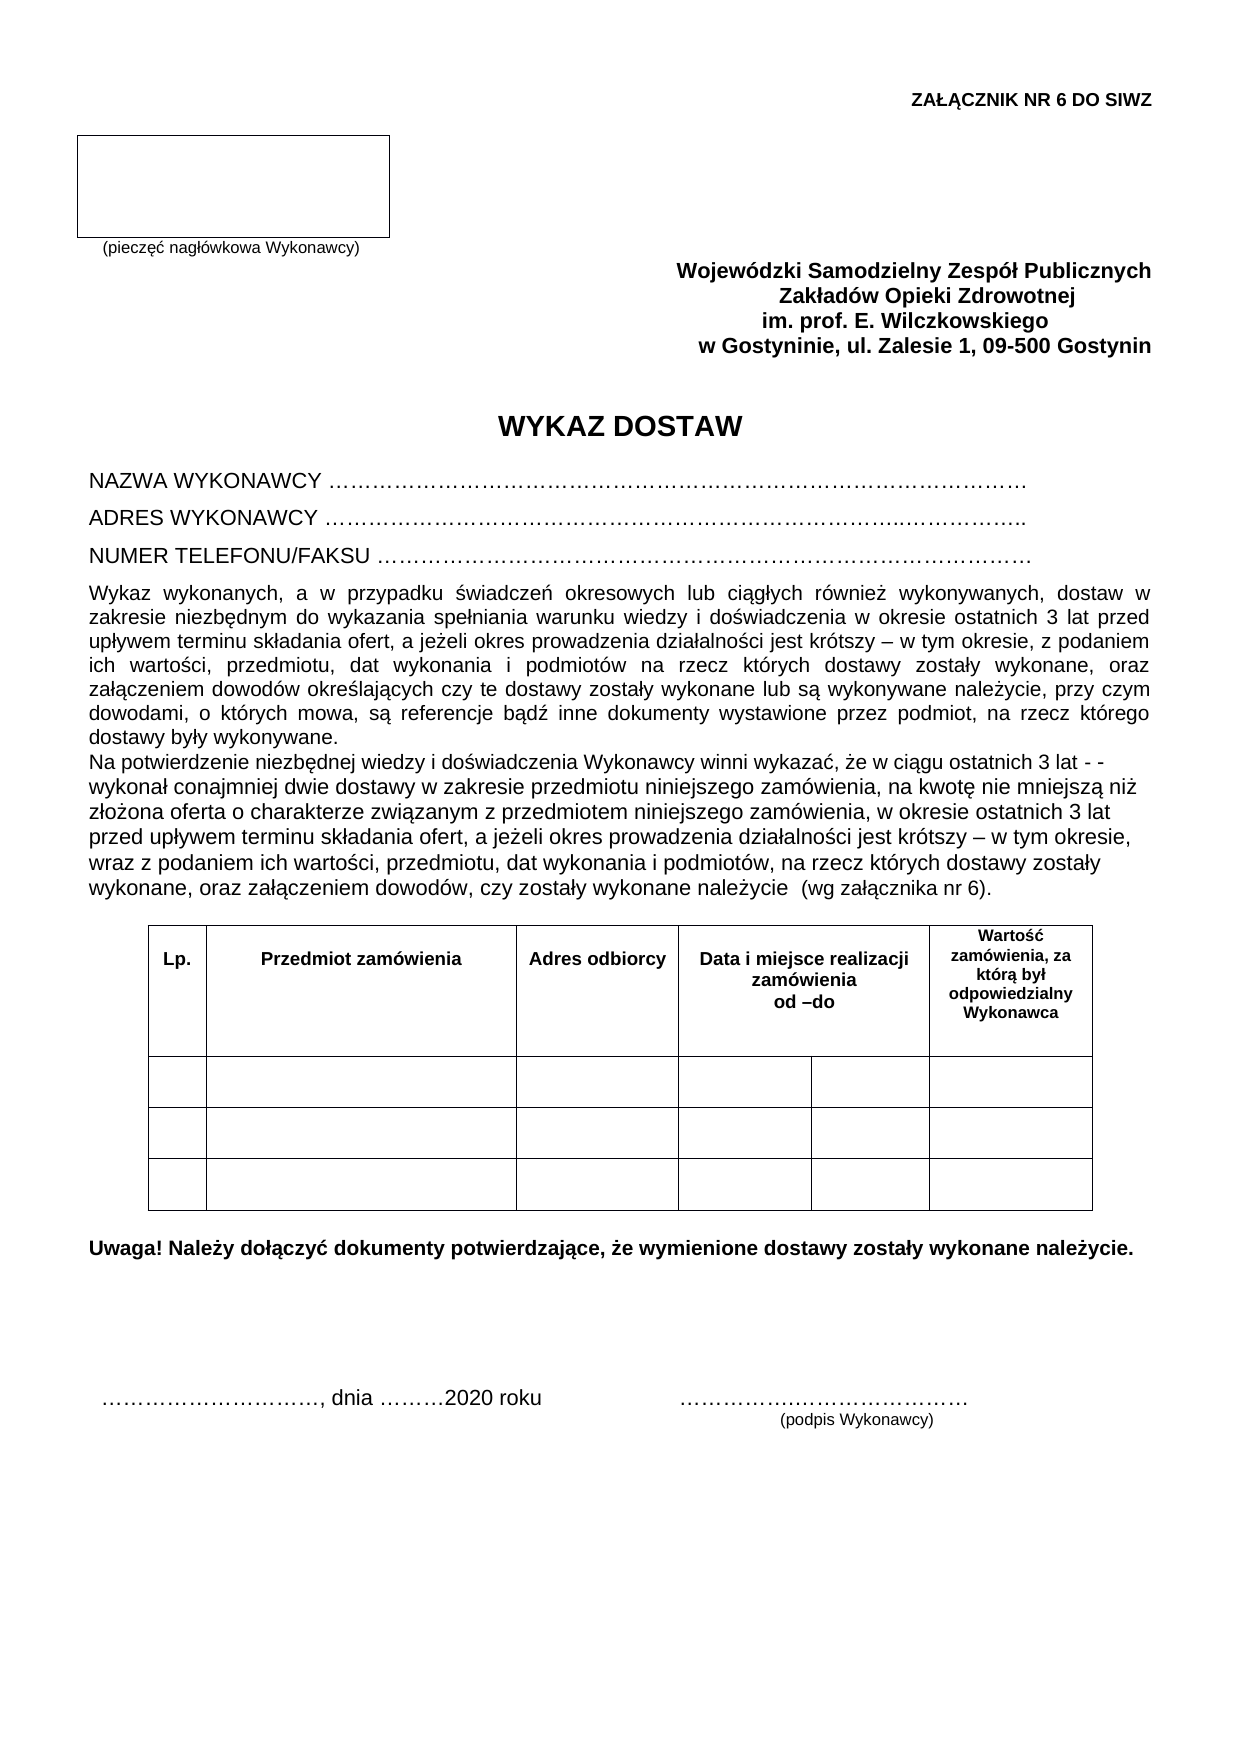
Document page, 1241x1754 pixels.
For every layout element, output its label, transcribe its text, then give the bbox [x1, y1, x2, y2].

text WYKAZ DOSTAW [88, 409, 1152, 442]
table_cell [517, 1057, 678, 1107]
table_header [78, 136, 389, 237]
table_cell [812, 1057, 929, 1107]
text Zakładów Opieki Zdrowotnej [88, 283, 1152, 308]
table_cell [679, 1108, 811, 1158]
table_cell [517, 1159, 678, 1209]
table_cell [930, 1108, 1092, 1158]
table_cell [149, 1108, 206, 1158]
text w Gostyninie, ul. Zalesie 1, 09-500 Gostynin [88, 333, 1152, 358]
text ZAŁĄCZNIK NR 6 DO SIWZ [88, 89, 1152, 110]
table_header Wartość zamówienia, za którą był odpowiedzialny Wykonawca [930, 926, 1092, 1056]
text ADRES WYKONAWCY ……………………………………………………………………..…………….. [88, 505, 1152, 531]
text Wojewódzki Samodzielny Zespół Publicznych [88, 257, 1152, 283]
table_header Przedmiot zamówienia [207, 926, 516, 1056]
table_cell [812, 1159, 929, 1209]
table_header Adres odbiorcy [517, 926, 678, 1056]
table_cell [207, 1159, 516, 1209]
table_cell [149, 1159, 206, 1209]
table_cell [930, 1159, 1092, 1209]
text (pieczęć nagłówkowa Wykonawcy) [88, 238, 1152, 257]
text Wykaz wykonanych, a w przypadku świadczeń okresowych lub ciągłych również wykonywanych, dostaw w zakresie niezbędnym do wykazania spełniania warunku wiedzy i doświadczenia w okresie ostatnich 3 lat przed upływem terminu składania ofert, a jeżeli okres prowadzenia działalności jest krótszy – w tym okresie, z podaniem ich wartości, przedmiotu, dat wykonania i podmiotów na rzecz których dostawy zostały wykonane, oraz załączeniem dowodów określających czy te dostawy zostały wykonane lub są wykonywane należycie, przy czym dowodami, o których mowa, są referencje bądź inne dokumenty wystawione przez podmiot, na rzecz którego dostawy były wykonywane. [88, 581, 1152, 749]
text im. prof. E. Wilczkowskiego [88, 308, 1152, 333]
table_cell [207, 1108, 516, 1158]
text NAZWA WYKONAWCY …………………………………………………………………………………… [88, 467, 1152, 493]
table_header Lp. [149, 926, 206, 1056]
table_cell [517, 1108, 678, 1158]
table_cell [207, 1057, 516, 1107]
table_cell [930, 1057, 1092, 1107]
table_cell [679, 1057, 811, 1107]
text (podpis Wykonawcy) [88, 1410, 1152, 1429]
table_cell [149, 1057, 206, 1107]
text …………………………, dnia ………2020 roku …………….…………………… [88, 1384, 1152, 1410]
text Uwaga! Należy dołączyć dokumenty potwierdzające, że wymienione dostawy zostały wykonane należycie. [88, 1236, 1152, 1260]
table_cell [679, 1159, 811, 1209]
table_header Data i miejsce realizacji zamówienia od –do [679, 926, 929, 1056]
text NUMER TELEFONU/FAKSU ……………………………………………………………………………… [88, 543, 1152, 568]
table_cell [812, 1108, 929, 1158]
text Na potwierdzenie niezbędnej wiedzy i doświadczenia Wykonawcy winni wykazać, że w ciągu ostatnich 3 lat - - wykonał conajmniej dwie dostawy w zakresie przedmiotu niniejszego zamówienia, na kwotę nie mniejszą niż złożona oferta o charakterze związanym z przedmiotem niniejszego zamówienia, w okresie ostatnich 3 lat przed upływem terminu składania ofert, a jeżeli okres prowadzenia działalności jest krótszy – w tym okresie, wraz z podaniem ich wartości, przedmiotu, dat wykonania i podmiotów, na rzecz których dostawy zostały wykonane, oraz załączeniem dowodów, czy zostały wykonane należycie (wg załącznika nr 6). [88, 749, 1152, 900]
